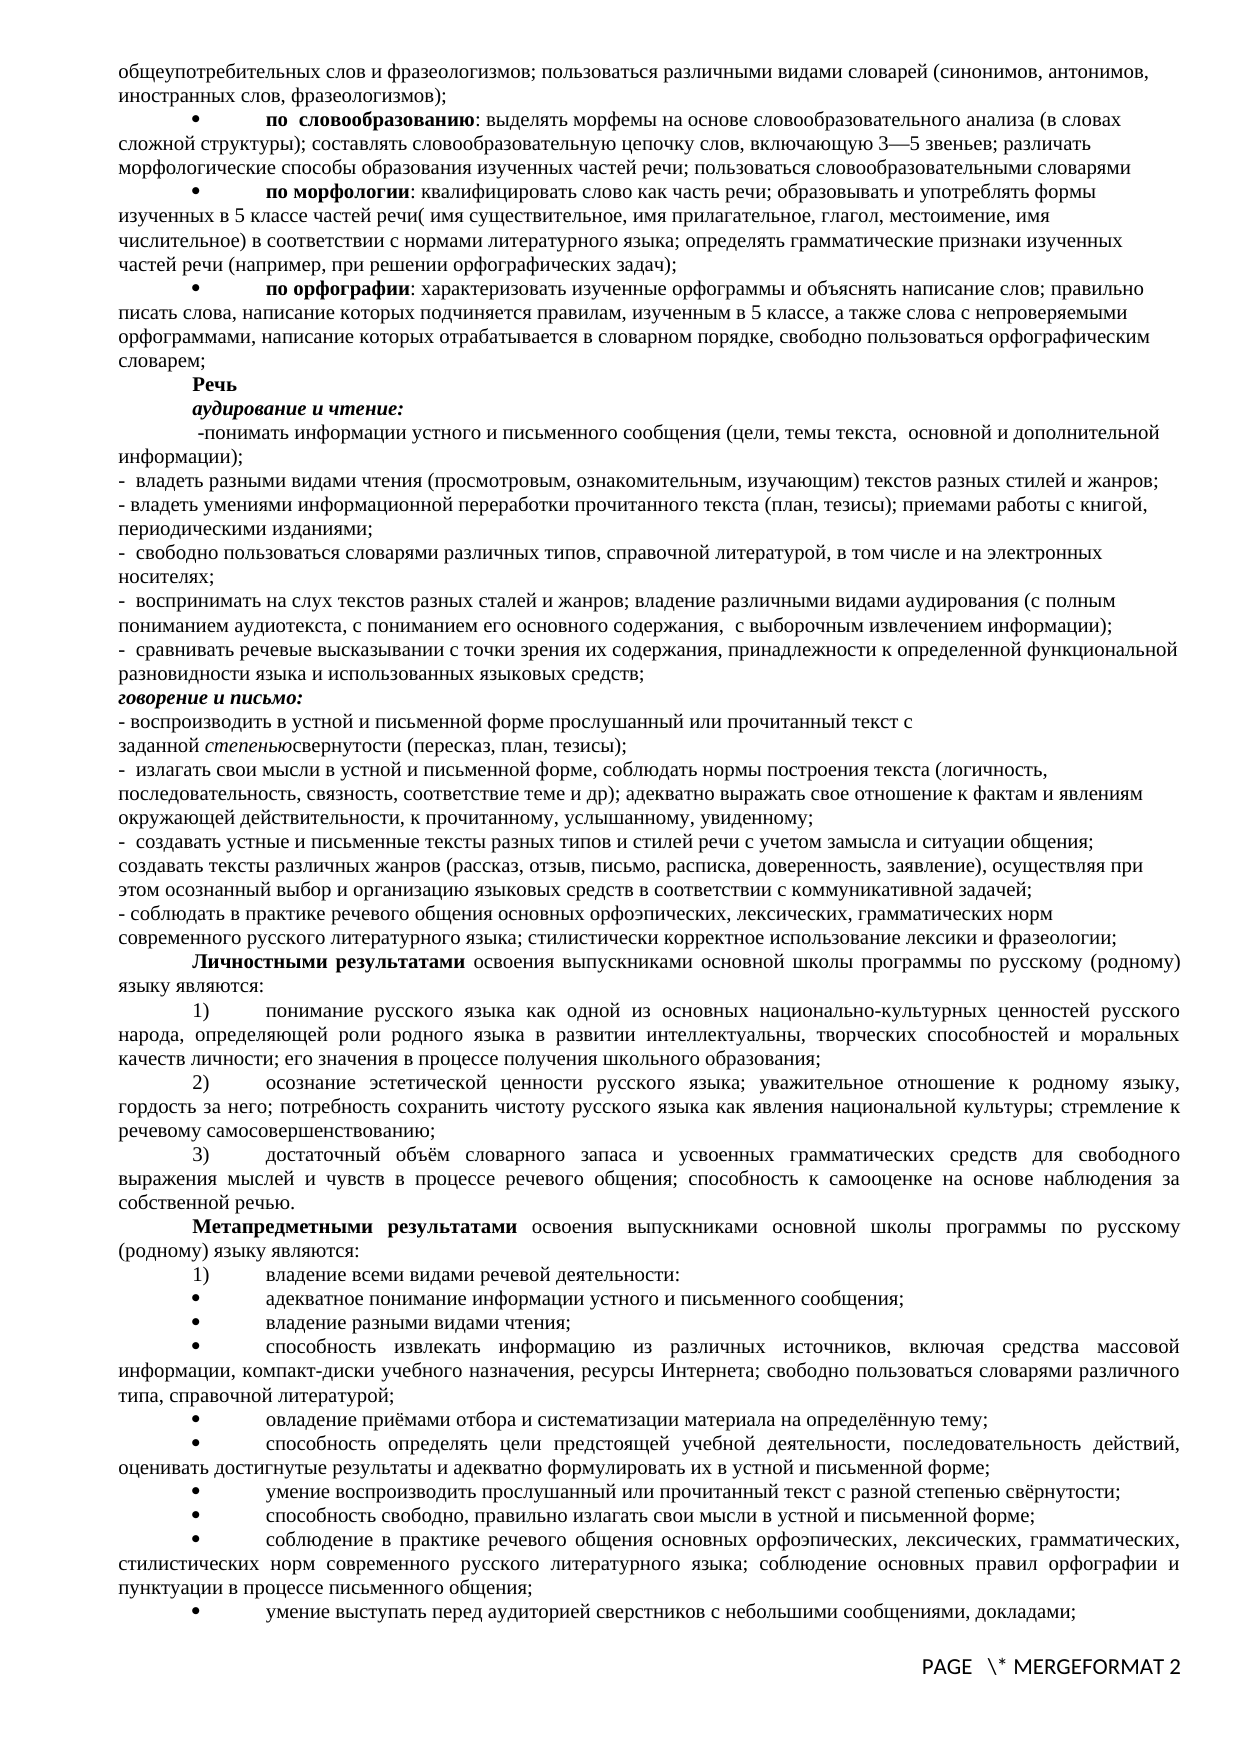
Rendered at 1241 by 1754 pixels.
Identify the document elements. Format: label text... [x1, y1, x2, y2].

list способность определять цели предстоящей учебной деятельности, последовательность действий, оценивать достигнутые результаты и адекватно формулировать их в устной и письменной форме; [118, 1431, 1181, 1479]
list владение разными видами чтения; [118, 1310, 1181, 1334]
list по словообразованию: выделять морфемы на основе словообразовательного анализа (в словах сложной структуры); составлять словообразовательную цепочку слов, включающую 3—5 звеньев; различать морфологические способы образования изученных частей речи; пользоваться словообразовательными словарями [118, 107, 1181, 179]
list по орфографии: характеризовать изученные орфограммы и объяснять написание слов; правильно писать слова, написание которых подчиняется правилам, изученным в 5 классе, а также слова с непроверяемыми орфограммами, написание которых отрабатывается в словарном порядке, свободно пользоваться орфографическим словарем; [118, 276, 1181, 372]
text Метапредметными результатами освоения выпускниками основной школы программы по русскому (родному) языку являются: [118, 1214, 1181, 1262]
list умение выступать перед аудиторией сверстников с небольшими сообщениями, докладами; [118, 1599, 1181, 1623]
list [118, 59, 1181, 107]
text Личностными результатами освоения выпускниками основной школы программы по русскому (родному) языку являются: [118, 949, 1181, 997]
list овладение приёмами отбора и систематизации материала на определённую тему; [118, 1407, 1181, 1431]
list способность извлекать информацию из различных источников, включая средства массовой информации, компакт-диски учебного назначения, ресурсы Интернета; свободно пользоваться словарями различного типа, справочной литературой; [118, 1334, 1181, 1407]
list аудирование и чтение: [118, 396, 1181, 420]
list -понимать информации устного и письменного сообщения (цели, темы текста, основной и дополнительной информации); - владеть разными видами чтения (просмотровым, ознакомительным, изучающим) текстов разных стилей и жанров; - владеть умениями информационной переработки прочитанного текста (план, тезисы); приемами работы с книгой, периодическими изданиями; - свободно пользоваться словарями различных типов, справочной литературой, в том числе и на электронных носителях; - воспринимать на слух текстов разных сталей и жанров; владение различными видами аудирования (с полным пониманием аудиотекста, с пониманием его основного содержания, с выборочным извлечением информации); - сравнивать речевые высказывании с точки зрения их содержания, принадлежности к определенной функциональной разновидности языка и использованных языковых средств; говорение и письмо: - воспроизводить в устной и письменной форме прослушанный или прочитанный текст с заданной степеньюсвернутости (пересказ, план, тезисы); - излагать свои мысли в устной и письменной форме, соблюдать нормы построения текста (логичность, последовательность, связность, соответствие теме и др); адекватно выражать свое отношение к фактам и явлениям окружающей действительности, к прочитанному, услышанному, увиденному; - создавать устные и письменные тексты разных типов и стилей речи с учетом замысла и ситуации общения; создавать тексты различных жанров (рассказ, отзыв, письмо, расписка, доверенность, заявление), осуществляя при этом осознанный выбор и организацию языковых средств в соответствии с коммуникативной задачей; - соблюдать в практике речевого общения основных орфоэпических, лексических, грамматических норм современного русского литературного языка; стилистически корректное использование лексики и фразеологии; [118, 420, 1181, 949]
list Речь [118, 372, 1181, 396]
list адекватное понимание информации устного и письменного сообщения; [118, 1286, 1181, 1310]
list соблюдение в практике речевого общения основных орфоэпических, лексических, грамматических, стилистических норм современного русского литературного языка; соблюдение основных правил орфографии и пунктуации в процессе письменного общения; [118, 1527, 1181, 1599]
list достаточный объём словарного запаса и усвоенных грамматических средств для свободного выражения мыслей и чувств в процессе речевого общения; способность к самооценке на основе наблюдения за собственной речью. [118, 1142, 1181, 1214]
list владение всеми видами речевой деятельности: [118, 1262, 1181, 1286]
list умение воспроизводить прослушанный или прочитанный текст с разной степенью свёрнутости; [118, 1479, 1181, 1503]
list способность свободно, правильно излагать свои мысли в устной и письменной форме; [118, 1503, 1181, 1527]
list осознание эстетической ценности русского языка; уважительное отношение к родному языку, гордость за него; потребность сохранить чистоту русского языка как явления национальной культуры; стремление к речевому самосовершенствованию; [118, 1070, 1181, 1142]
list понимание русского языка как одной из основных национально-культурных ценностей русского народа, определяющей роли родного языка в развитии интеллектуальны, творческих способностей и моральных качеств личности; его значения в процессе получения школьного образования; [118, 997, 1181, 1070]
list по морфологии: квалифицировать слово как часть речи; образовывать и употреблять формы изученных в 5 классе частей речи( имя существительное, имя прилагательное, глагол, местоимение, имя числительное) в соответствии с нормами литературного языка; определять грамматические признаки изученных частей речи (например, при решении орфографических задач); [118, 179, 1181, 276]
